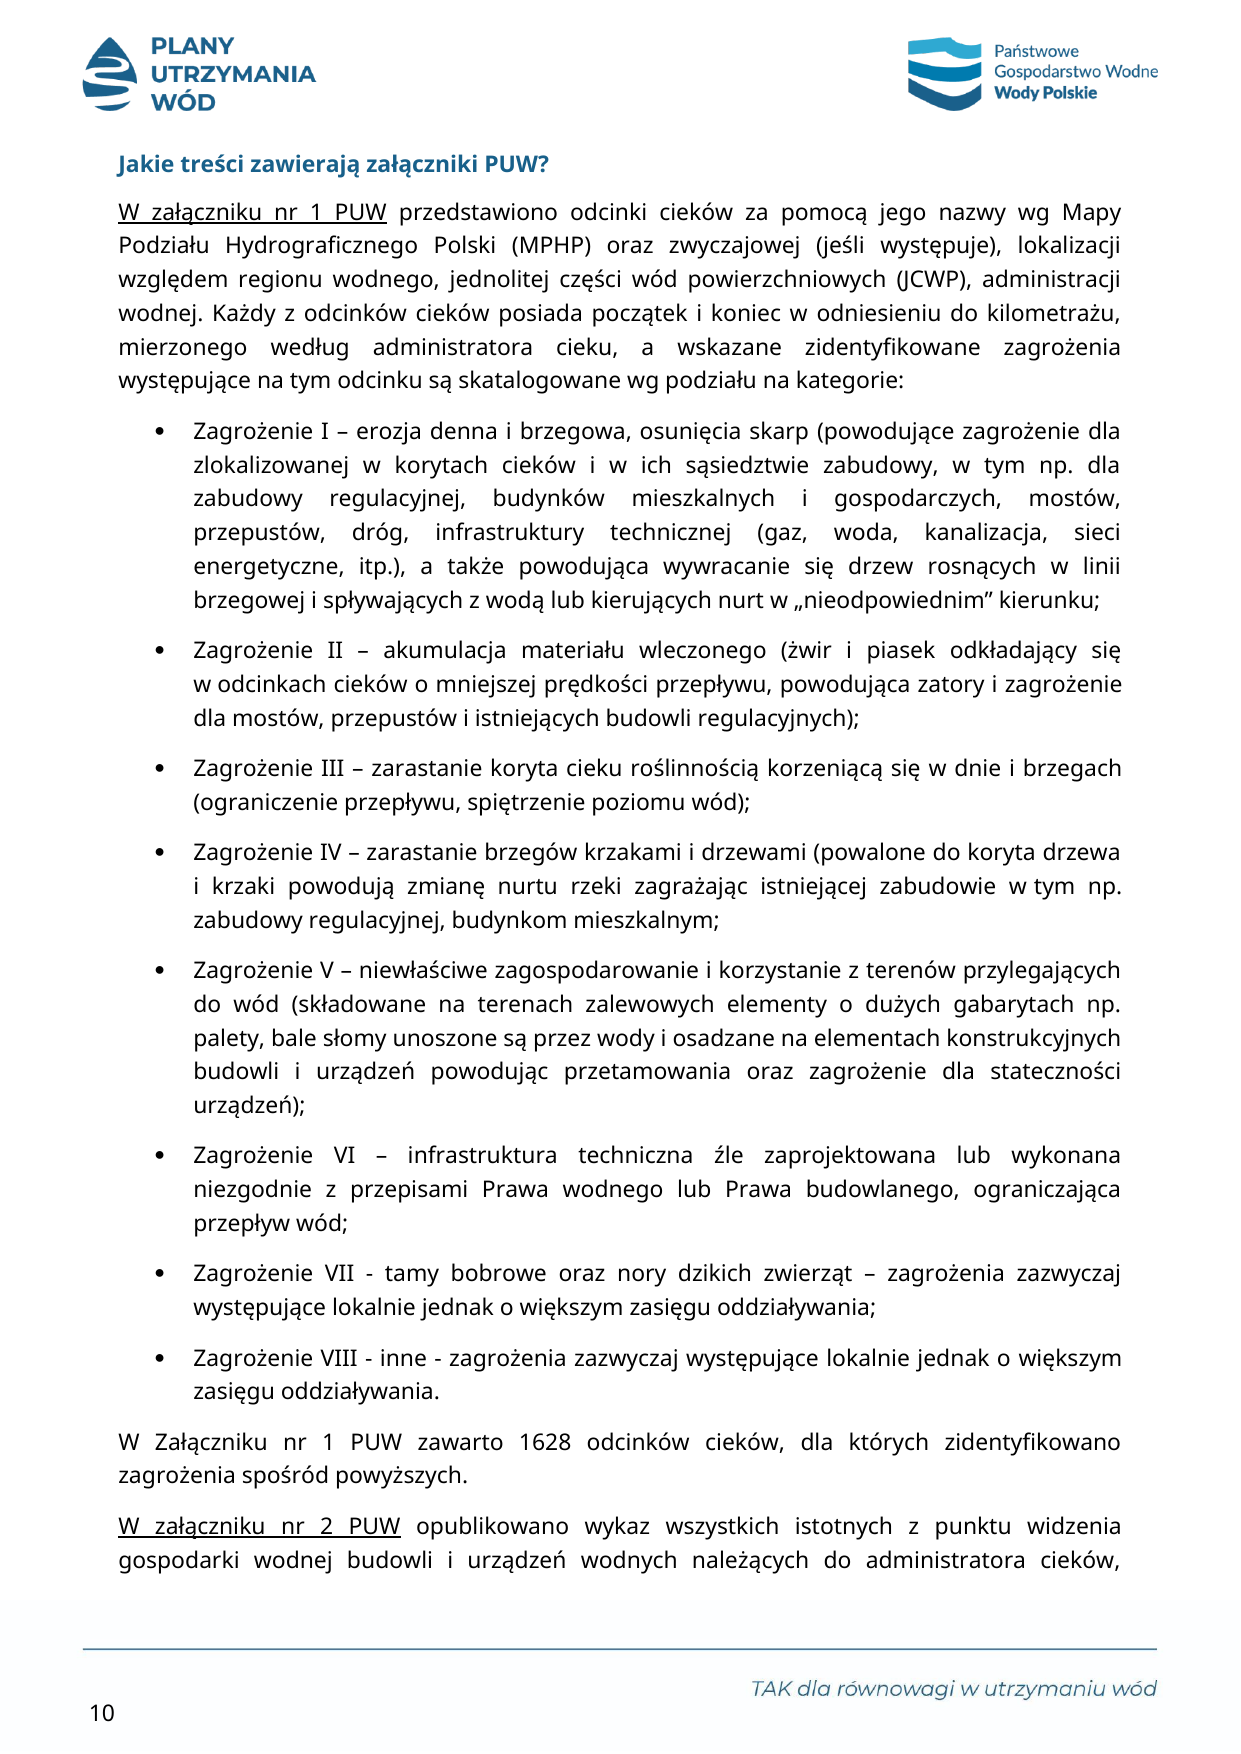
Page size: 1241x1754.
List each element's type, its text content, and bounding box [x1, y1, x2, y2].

list Zagrożenie IV – zarastanie brzegów krzakami i drzewami (powalone do koryta drzewa i krzaki powodują zmianę nurtu rzeki zagrażając istniejącej zabudowie w tym np. zabudowy regulacyjnej, budynkom mieszkalnym; [156, 836, 1122, 935]
list Zagrożenie V – niewłaściwe zagospodarowanie i korzystanie z terenów przylegających do wód (składowane na terenach zalewowych elementy o dużych gabarytach np. palety, bale słomy unoszone są przez wody i osadzane na elementach konstrukcyjnych budowli i urządzeń powodując przetamowania oraz zagrożenie dla stateczności urządzeń); [156, 954, 1122, 1120]
list Zagrożenie VI – infrastruktura techniczna źle zaprojektowana lub wykonana niezgodnie z przepisami Prawa wodnego lub Prawa budowlanego, ograniczająca przepływ wód; [156, 1139, 1122, 1238]
text W Załączniku nr 1 PUW zawarto 1628 odcinków cieków, dla których zidentyfikowano zagrożenia spośród powyższych. [118, 1426, 1122, 1491]
text Jakie treści zawierają załączniki PUW? [118, 148, 1122, 179]
picture [0, 1600, 1240, 1751]
list Zagrożenie I – erozja denna i brzegowa, osunięcia skarp (powodujące zagrożenie dla zlokalizowanej w korytach cieków i w ich sąsiedztwie zabudowy, w tym np. dla zabudowy regulacyjnej, budynków mieszkalnych i gospodarczych, mostów, przepustów, dróg, infrastruktury technicznej (gaz, woda, kanalizacja, sieci energetyczne, itp.), a także powodująca wywracanie się drzew rosnących w linii brzegowej i spływających z wodą lub kierujących nurt w „nieodpowiednim” kierunku; [156, 415, 1122, 615]
list Zagrożenie II – akumulacja materiału wleczonego (żwir i piasek odkładający się w odcinkach cieków o mniejszej prędkości przepływu, powodująca zatory i zagrożenie dla mostów, przepustów i istniejących budowli regulacyjnych); [156, 634, 1122, 733]
picture [0, 0, 1241, 149]
list Zagrożenie VII - tamy bobrowe oraz nory dzikich zwierząt – zagrożenia zazwyczaj występujące lokalnie jednak o większym zasięgu oddziaływania; [156, 1257, 1122, 1322]
list Zagrożenie III – zarastanie koryta cieku roślinnością korzeniącą się w dnie i brzegach (ograniczenie przepływu, spiętrzenie poziomu wód); [156, 752, 1122, 817]
text W załączniku nr 1 PUW przedstawiono odcinki cieków za pomocą jego nazwy wg Mapy Podziału Hydrograficznego Polski (MPHP) oraz zwyczajowej (jeśli występuje), lokalizacji względem regionu wodnego, jednolitej części wód powierzchniowych (JCWP), administracji wodnej. Każdy z odcinków cieków posiada początek i koniec w odniesieniu do kilometrażu, mierzonego według administratora cieku, a wskazane zidentyfikowane zagrożenia występujące na tym odcinku są skatalogowane wg podziału na kategorie: [118, 196, 1122, 396]
list Zagrożenie VIII - inne - zagrożenia zazwyczaj występujące lokalnie jednak o większym zasięgu oddziaływania. [156, 1341, 1122, 1406]
